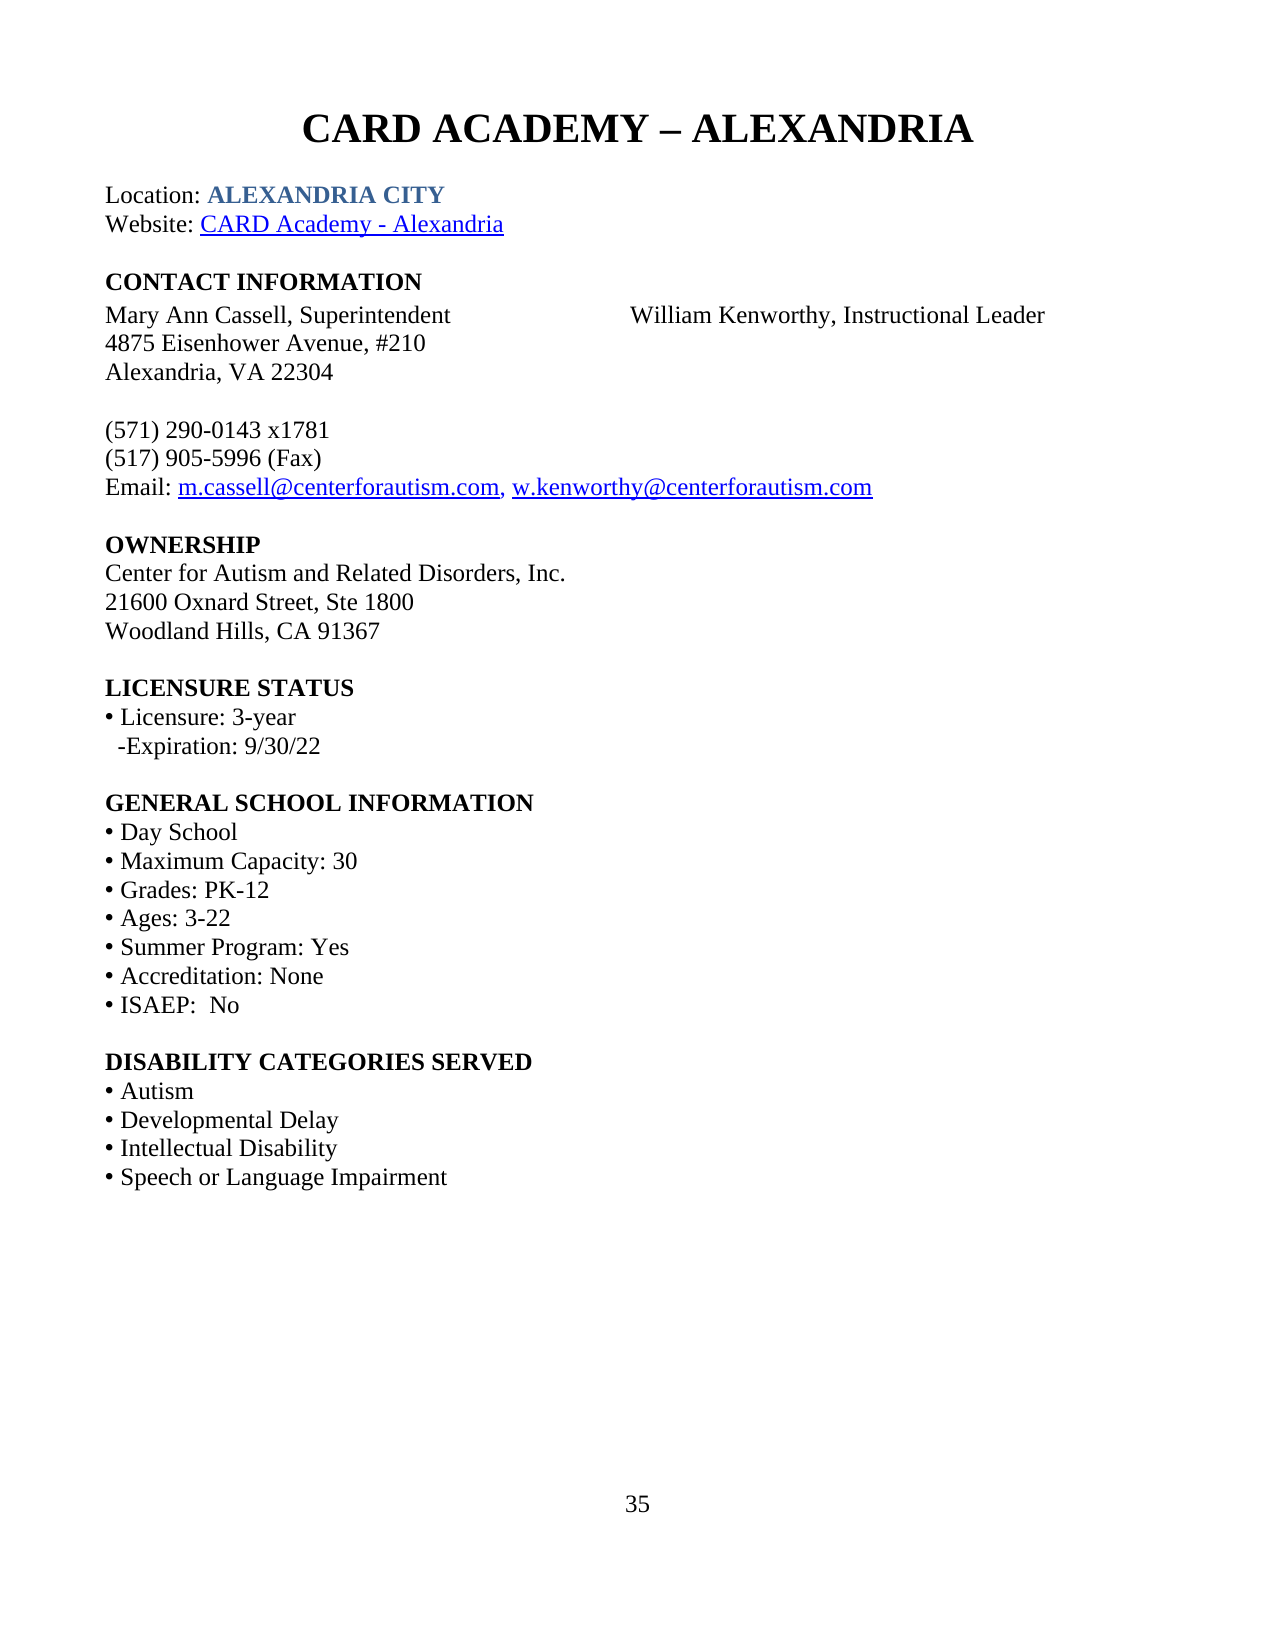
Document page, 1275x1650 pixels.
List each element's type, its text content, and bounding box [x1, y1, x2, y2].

text Website: CARD Academy - Alexandria [105, 209, 1170, 238]
text Developmental Delay [105, 1105, 1170, 1133]
text Summer Program: Yes [105, 932, 1170, 961]
text Autism [105, 1076, 1170, 1105]
text Accreditation: None [105, 961, 1170, 990]
text Day School [105, 817, 1170, 846]
text Speech or Language Impairment [105, 1162, 1170, 1191]
text 4875 Eisenhower Avenue, #210 [105, 328, 1170, 357]
text Ages: 3-22 [105, 903, 1170, 932]
text Intellectual Disability [105, 1133, 1170, 1162]
text Location: ALEXANDRIA CITY [105, 180, 1170, 209]
text ISAEP: No [105, 990, 1170, 1018]
text Center for Autism and Related Disorders, Inc. [105, 558, 1172, 587]
text Grades: PK-12 [105, 875, 1170, 903]
text GENERAL SCHOOL INFORMATION [105, 788, 1170, 817]
text Email: m.cassell@centerforautism.com, w.kenworthy@centerforautism.com [105, 472, 1170, 501]
text Alexandria, VA 22304 [105, 357, 1170, 386]
text LICENSURE STATUS [105, 673, 1170, 702]
text 21600 Oxnard Street, Ste 1800 [105, 587, 1172, 616]
text Woodland Hills, CA 91367 [105, 616, 1172, 645]
text Ownership [105, 530, 1172, 558]
text Maximum Capacity: 30 [105, 846, 1170, 875]
text Licensure: 3-year [105, 702, 1170, 731]
text (517) 905-5996 (Fax) [105, 443, 1170, 472]
text DISABILITY CATEGORIES SERVED [105, 1047, 1170, 1076]
text Mary Ann Cassell, Superintendent William Kenworthy, Instructional Leader [105, 300, 1170, 328]
text CONTACT INFORMATION [105, 267, 1170, 295]
subtitle CARD ACADEMY – Alexandria [105, 104, 1170, 152]
text -Expiration: 9/30/22 [105, 731, 1170, 760]
text (571) 290-0143 x1781 [105, 415, 1170, 443]
